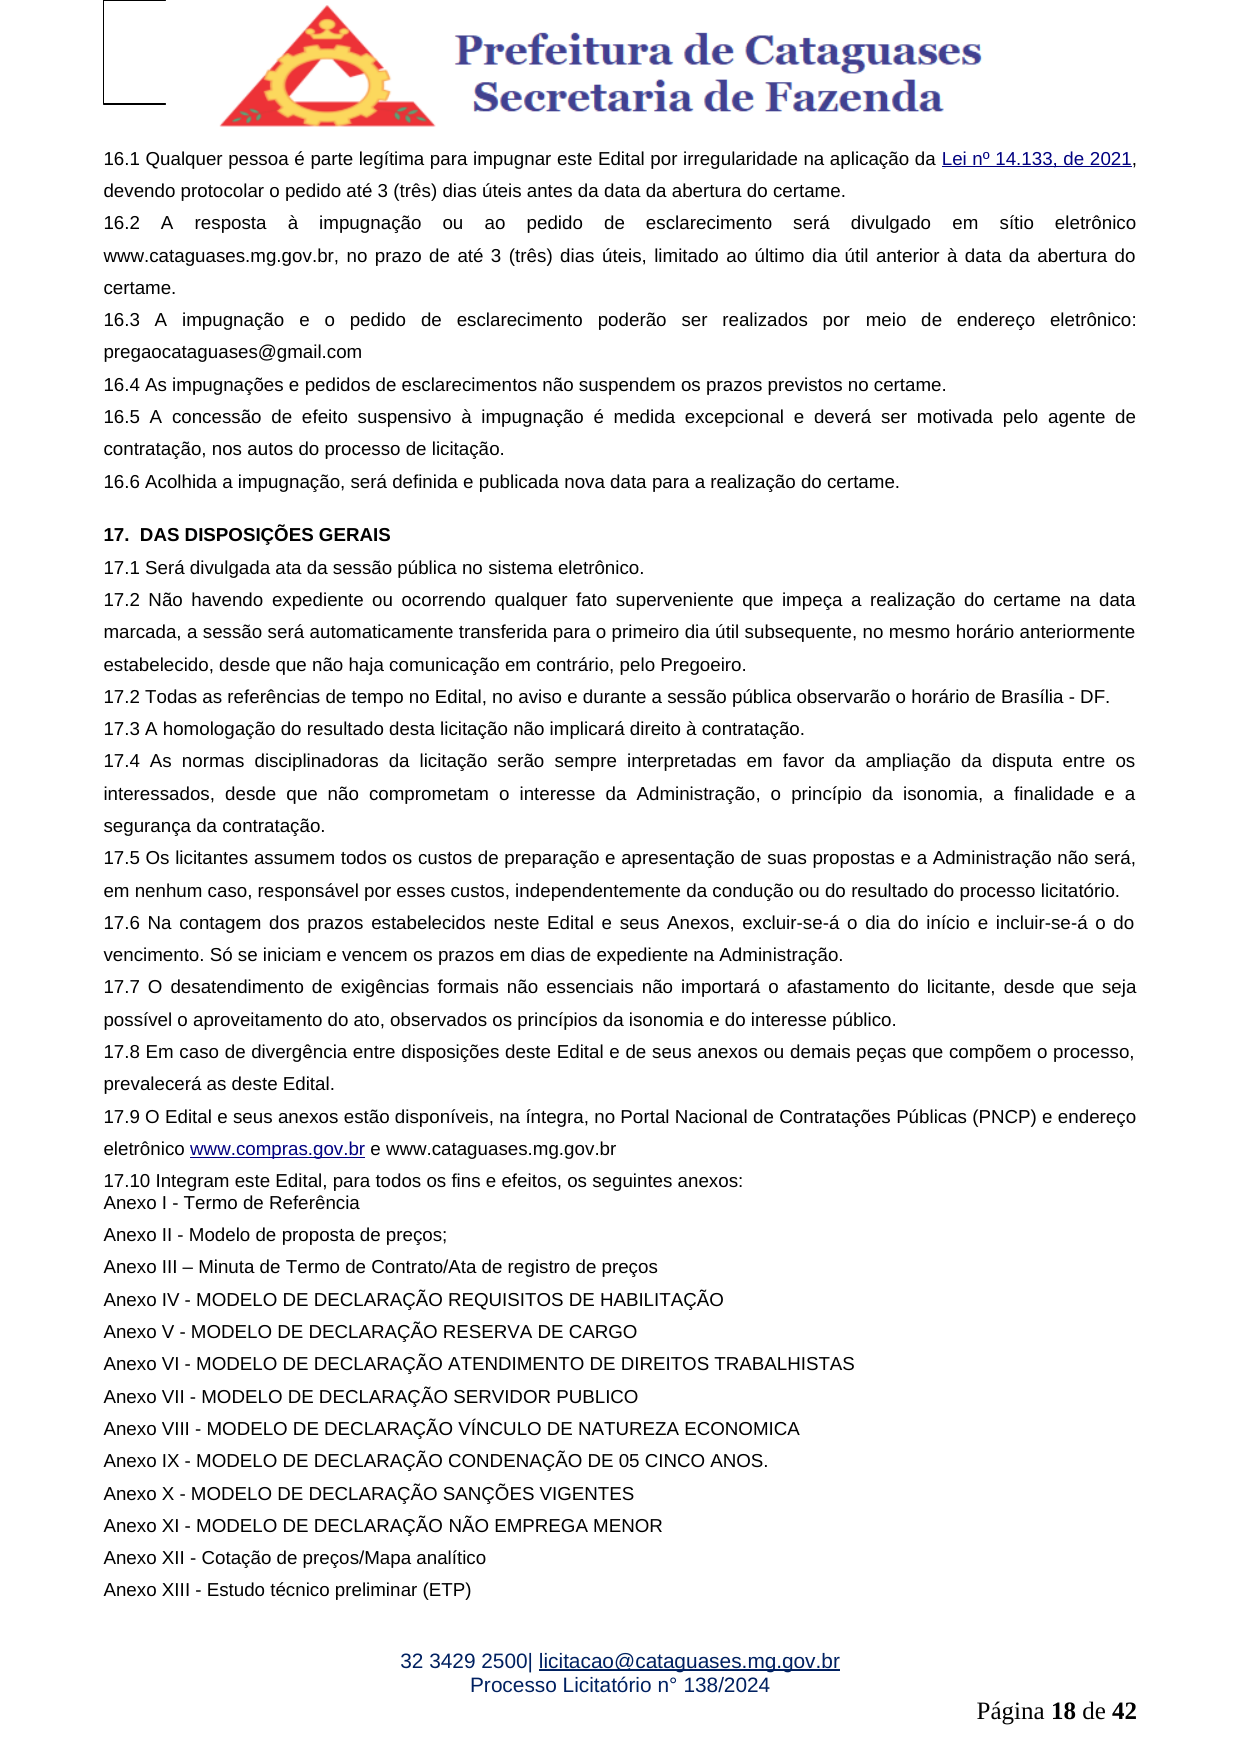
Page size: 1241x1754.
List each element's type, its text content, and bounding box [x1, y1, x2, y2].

text 17.3 A homologação do resultado desta licitação não implicará direito à contratação. [103, 718, 1137, 739]
text 16.1 Qualquer pessoa é parte legítima para impugnar este Edital por irregularidade na aplicação da Lei nº 14.133, de 2021, devendo protocolar o pedido até 3 (três) dias úteis antes da data da abertura do certame. [103, 147, 1137, 201]
text 17.2 Não havendo expediente ou ocorrendo qualquer fato superveniente que impeça a realização do certame na data marcada, a sessão será automaticamente transferida para o primeiro dia útil subsequente, no mesmo horário anteriormente estabelecido, desde que não haja comunicação em contrário, pelo Pregoeiro. [103, 589, 1137, 675]
text 17.8 Em caso de divergência entre disposições deste Edital e de seus anexos ou demais peças que compõem o processo, prevalecerá as deste Edital. [103, 1041, 1137, 1095]
text 17.1 Será divulgada ata da sessão pública no sistema eletrônico. [103, 557, 1137, 578]
text Anexo III – Minuta de Termo de Contrato/Ata de registro de preços [103, 1256, 1137, 1278]
text Anexo VII - MODELO DE DECLARAÇÃO SERVIDOR PUBLICO [103, 1385, 1137, 1407]
text 16.4 As impugnações e pedidos de esclarecimentos não suspendem os prazos previstos no certame. [103, 373, 1137, 395]
text Anexo XI - MODELO DE DECLARAÇÃO NÃO EMPREGA MENOR [103, 1514, 1137, 1536]
text Anexo IV - MODELO DE DECLARAÇÃO REQUISITOS DE HABILITAÇÃO [103, 1288, 1137, 1310]
text 17.7 O desatendimento de exigências formais não essenciais não importará o afastamento do licitante, desde que seja possível o aproveitamento do ato, observados os princípios da isonomia e do interesse público. [103, 976, 1137, 1030]
text 17.6 Na contagem dos prazos estabelecidos neste Edital e seus Anexos, excluir-se-á o dia do início e incluir-se-á o do vencimento. Só se iniciam e vencem os prazos em dias de expediente na Administração. [103, 912, 1137, 966]
text Anexo V - MODELO DE DECLARAÇÃO RESERVA DE CARGO [103, 1321, 1137, 1342]
text Anexo XII - Cotação de preços/Mapa analítico [103, 1547, 1137, 1568]
list DAS DISPOSIÇÕES GERAIS [103, 524, 1137, 546]
text Anexo XIII - Estudo técnico preliminar (ETP) [103, 1579, 1137, 1601]
text 16.5 A concessão de efeito suspensivo à impugnação é medida excepcional e deverá ser motivada pelo agente de contratação, nos autos do processo de licitação. [103, 406, 1137, 460]
text 17.4 As normas disciplinadoras da licitação serão sempre interpretadas em favor da ampliação da disputa entre os interessados, desde que não comprometam o interesse da Administração, o princípio da isonomia, a finalidade e a segurança da contratação. [103, 750, 1137, 836]
text Anexo IX - MODELO DE DECLARAÇÃO CONDENAÇÃO DE 05 CINCO ANOS. [103, 1450, 1137, 1472]
text Anexo VIII - MODELO DE DECLARAÇÃO VÍNCULO DE NATUREZA ECONOMICA [103, 1418, 1137, 1439]
text 16.6 Acolhida a impugnação, será definida e publicada nova data para a realização do certame. [103, 470, 1137, 492]
text Anexo I - Termo de Referência [103, 1192, 1137, 1213]
text 17.9 O Edital e seus anexos estão disponíveis, na íntegra, no Portal Nacional de Contratações Públicas (PNCP) e endereço eletrônico www.compras.gov.br e www.cataguases.mg.gov.br [103, 1106, 1137, 1159]
text Anexo VI - MODELO DE DECLARAÇÃO ATENDIMENTO DE DIREITOS TRABALHISTAS [103, 1353, 1137, 1375]
text 16.2 A resposta à impugnação ou ao pedido de esclarecimento será divulgado em sítio eletrônico www.cataguases.mg.gov.br, no prazo de até 3 (três) dias úteis, limitado ao último dia útil anterior à data da abertura do certame. [103, 212, 1137, 298]
text 17.2 Todas as referências de tempo no Edital, no aviso e durante a sessão pública observarão o horário de Brasília - DF. [103, 686, 1137, 707]
text Anexo II - Modelo de proposta de preços; [103, 1224, 1137, 1246]
text 16.3 A impugnação e o pedido de esclarecimento poderão ser realizados por meio de endereço eletrônico: pregaocataguases@gmail.com [103, 309, 1137, 363]
picture [165, 0, 1075, 148]
text 17.5 Os licitantes assumem todos os custos de preparação e apresentação de suas propostas e a Administração não será, em nenhum caso, responsável por esses custos, independentemente da condução ou do resultado do processo licitatório. [103, 847, 1137, 901]
text Anexo X - MODELO DE DECLARAÇÃO SANÇÕES VIGENTES [103, 1482, 1137, 1504]
text 17.10 Integram este Edital, para todos os fins e efeitos, os seguintes anexos: [103, 1170, 1137, 1192]
